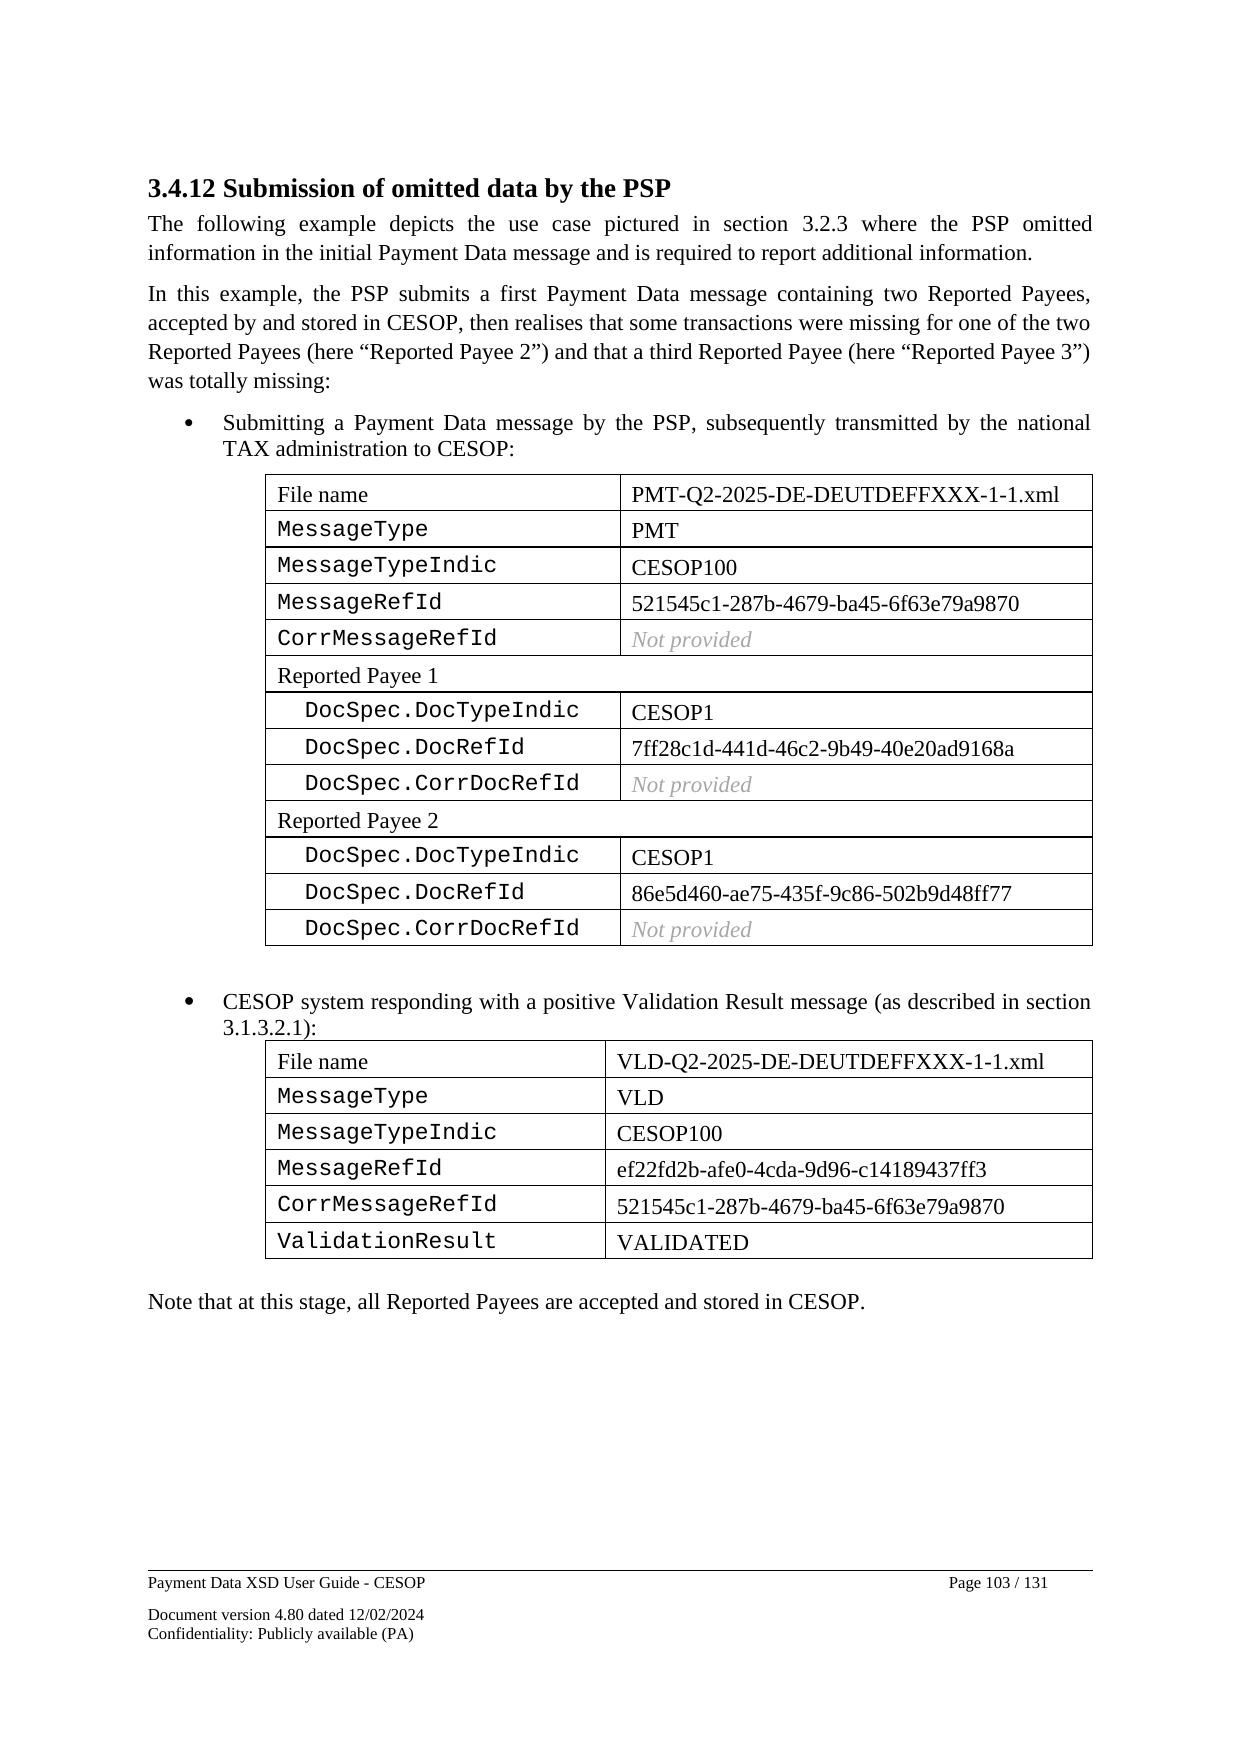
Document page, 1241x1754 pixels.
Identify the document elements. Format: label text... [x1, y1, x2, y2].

table_cell DocSpec.DocRefId [266, 874, 620, 909]
table_cell VLD [606, 1078, 1092, 1113]
list Submitting a Payment Data message by the PSP, subsequently transmitted by the national TAX administration to CESOP: [185, 409, 1093, 461]
list CESOP system responding with a positive Validation Result message (as described in section 3.1.3.2.1): [185, 988, 1093, 1040]
table_cell CESOP100 [621, 548, 1092, 583]
table_cell MessageType [266, 511, 620, 546]
table_cell CorrMessageRefId [266, 1186, 605, 1222]
table_cell ef22fd2b-afe0-4cda-9d96-c14189437ff3 [606, 1150, 1092, 1185]
table_cell 7ff28c1d-441d-46c2-9b49-40e20ad9168a [621, 729, 1092, 764]
table_cell DocSpec.CorrDocRefId [266, 765, 620, 800]
text Note that at this stage, all Reported Payees are accepted and stored in CESOP. [148, 1288, 1093, 1314]
table_cell DocSpec.DocRefId [266, 729, 620, 764]
text The following example depicts the use case pictured in section 3.2.3 where the PSP omitted information in the initial Payment Data message and is required to report additional information. [148, 210, 1093, 265]
table_cell 86e5d460-ae75-435f-9c86-502b9d48ff77 [621, 874, 1092, 909]
table_cell DocSpec.DocTypeIndic [266, 838, 620, 873]
table_cell MessageTypeIndic [266, 548, 620, 583]
table_cell MessageRefId [266, 584, 620, 619]
table_cell Not provided [621, 620, 1092, 655]
table_cell 521545c1-287b-4679-ba45-6f63e79a9870 [621, 584, 1092, 619]
table_cell VALIDATED [606, 1223, 1092, 1258]
table_cell PMT [621, 511, 1092, 546]
subtitle Submission of omitted data by the PSP [148, 173, 1093, 204]
table_cell CESOP1 [621, 693, 1092, 728]
table_cell CESOP1 [621, 838, 1092, 873]
table_header VLD-Q2-2025-DE-DEUTDEFFXXX-1-1.xml [606, 1041, 1092, 1077]
table_cell DocSpec.CorrDocRefId [266, 910, 620, 945]
table_cell Reported Payee 2 [266, 801, 1092, 836]
table_cell ValidationResult [266, 1223, 605, 1258]
table_cell DocSpec.DocTypeIndic [266, 693, 620, 728]
table_cell MessageRefId [266, 1150, 605, 1185]
table_cell MessageTypeIndic [266, 1114, 605, 1149]
table_cell Not provided [621, 910, 1092, 945]
table_header File name [266, 1041, 605, 1077]
table_cell MessageType [266, 1078, 605, 1113]
table_cell 521545c1-287b-4679-ba45-6f63e79a9870 [606, 1186, 1092, 1222]
table_cell Reported Payee 1 [266, 656, 1092, 691]
table_header File name [266, 475, 620, 510]
table_cell CorrMessageRefId [266, 620, 620, 655]
table_header PMT-Q2-2025-DE-DEUTDEFFXXX-1-1.xml [621, 475, 1092, 510]
table_cell CESOP100 [606, 1114, 1092, 1149]
table_cell Not provided [621, 765, 1092, 800]
text In this example, the PSP submits a first Payment Data message containing two Reported Payees, accepted by and stored in CESOP, then realises that some transactions were missing for one of the two Reported Payees (here “Reported Payee 2”) and that a third Reported Payee (here “Reported Payee 3”) was totally missing: [148, 280, 1093, 394]
